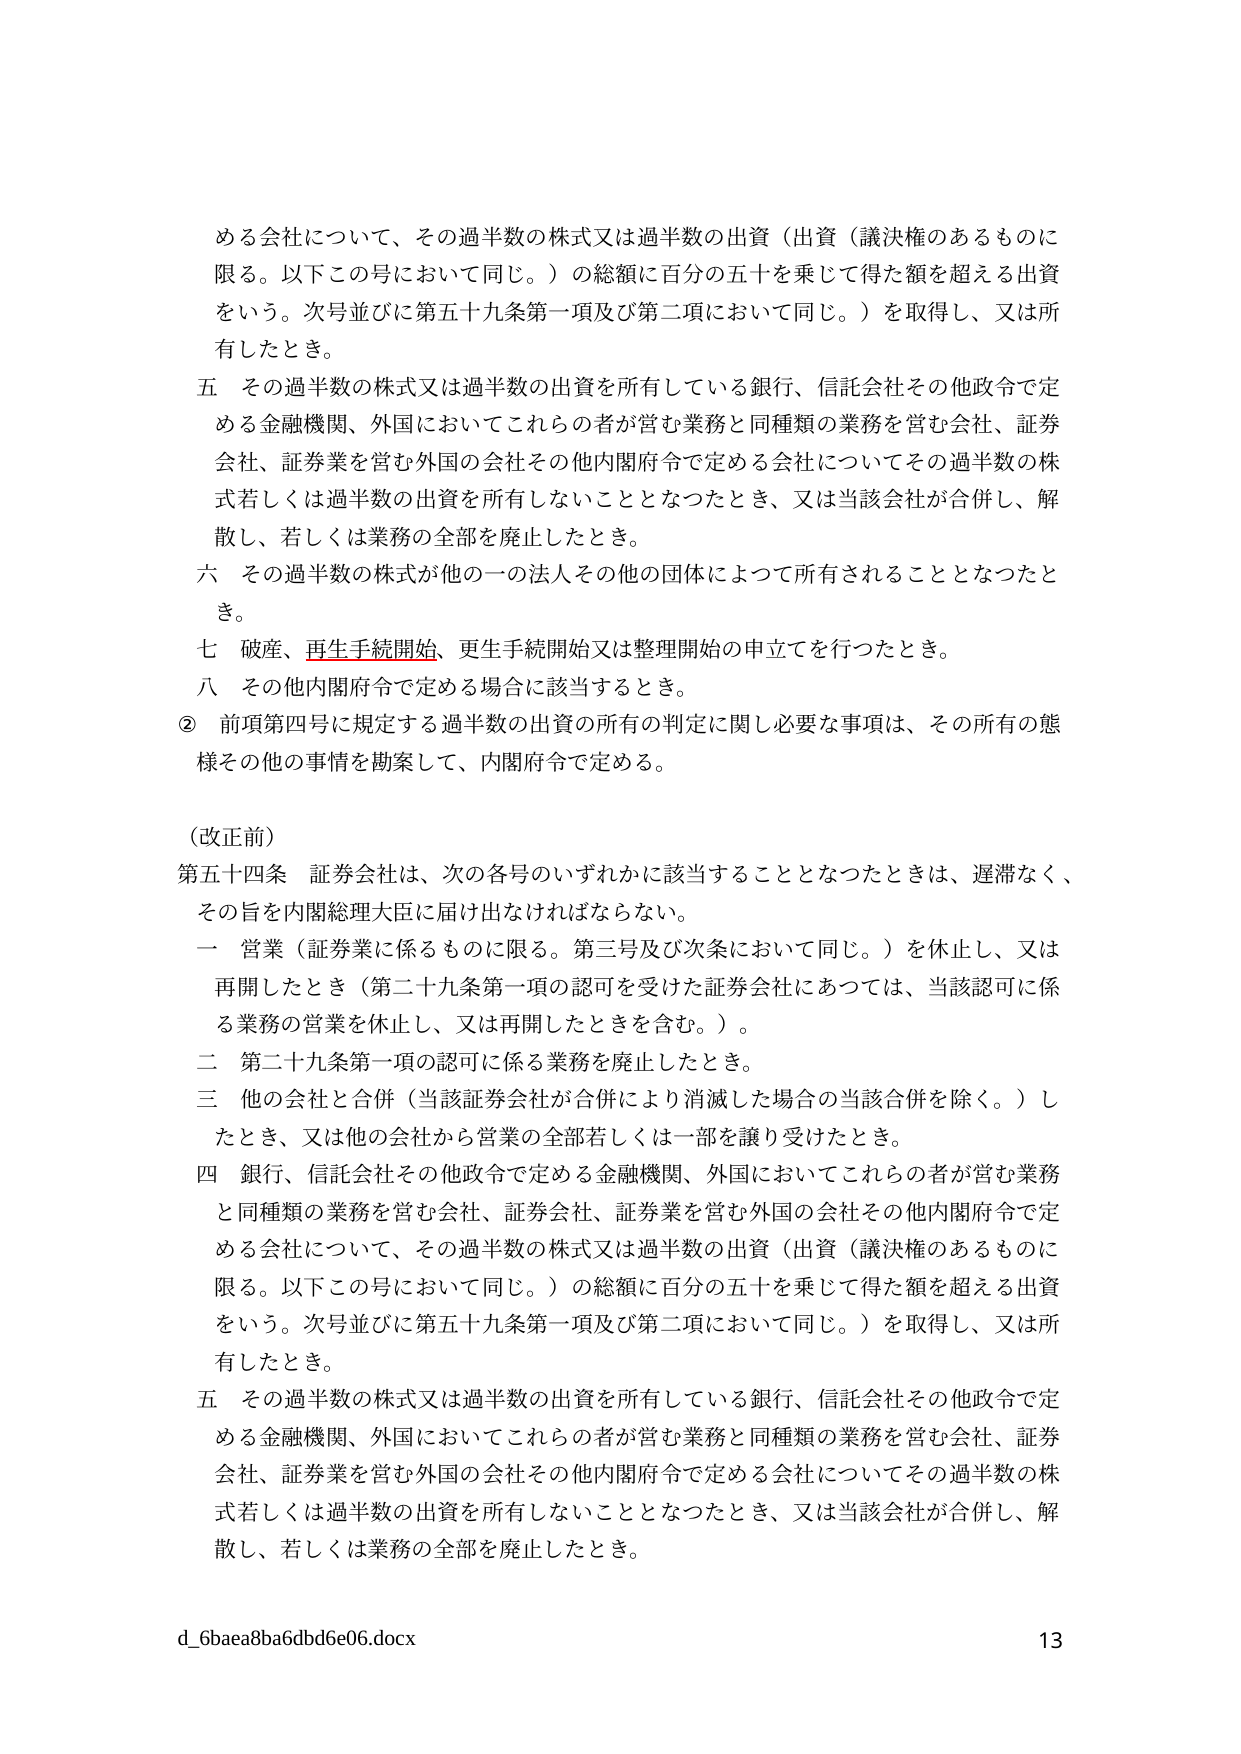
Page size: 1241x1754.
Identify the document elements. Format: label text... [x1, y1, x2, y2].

text 第五十四条 証券会社は、次の各号のいずれかに該当することとなつたときは、遅滞なく、その旨を内閣総理大臣に届け出なければならない。 [177, 854, 1063, 929]
text （改正前） [177, 817, 1063, 854]
text 一 営業（証券業に係るものに限る。第三号及び次条において同じ。）を休止し、又は再開したとき（第二十九条第一項の認可を受けた証券会社にあつては、当該認可に係る業務の営業を休止し、又は再開したときを含む。）。 [196, 929, 1063, 1042]
text 五 その過半数の株式又は過半数の出資を所有している銀行、信託会社その他政令で定める金融機関、外国においてこれらの者が営む業務と同種類の業務を営む会社、証券会社、証券業を営む外国の会社その他内閣府令で定める会社についてその過半数の株式若しくは過半数の出資を所有しないこととなつたとき、又は当該会社が合併し、解散し、若しくは業務の全部を廃止したとき。 [196, 367, 1063, 554]
text 三 他の会社と合併（当該証券会社が合併により消滅した場合の当該合併を除く。）したとき、又は他の会社から営業の全部若しくは一部を譲り受けたとき。 [196, 1079, 1063, 1154]
text 六 その過半数の株式が他の一の法人その他の団体によつて所有されることとなつたとき。 [196, 554, 1063, 629]
text 八 その他内閣府令で定める場合に該当するとき。 [196, 667, 1063, 704]
text ② 前項第四号に規定する過半数の出資の所有の判定に関し必要な事項は、その所有の態様その他の事情を勘案して、内閣府令で定める。 [177, 704, 1063, 779]
text 七 破産、再生手続開始、更生手続開始又は整理開始の申立てを行つたとき。 [196, 629, 1063, 667]
text 五 その過半数の株式又は過半数の出資を所有している銀行、信託会社その他政令で定める金融機関、外国においてこれらの者が営む業務と同種類の業務を営む会社、証券会社、証券業を営む外国の会社その他内閣府令で定める会社についてその過半数の株式若しくは過半数の出資を所有しないこととなつたとき、又は当該会社が合併し、解散し、若しくは業務の全部を廃止したとき。 [196, 1379, 1063, 1567]
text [196, 217, 1063, 367]
text 二 第二十九条第一項の認可に係る業務を廃止したとき。 [196, 1042, 1063, 1079]
